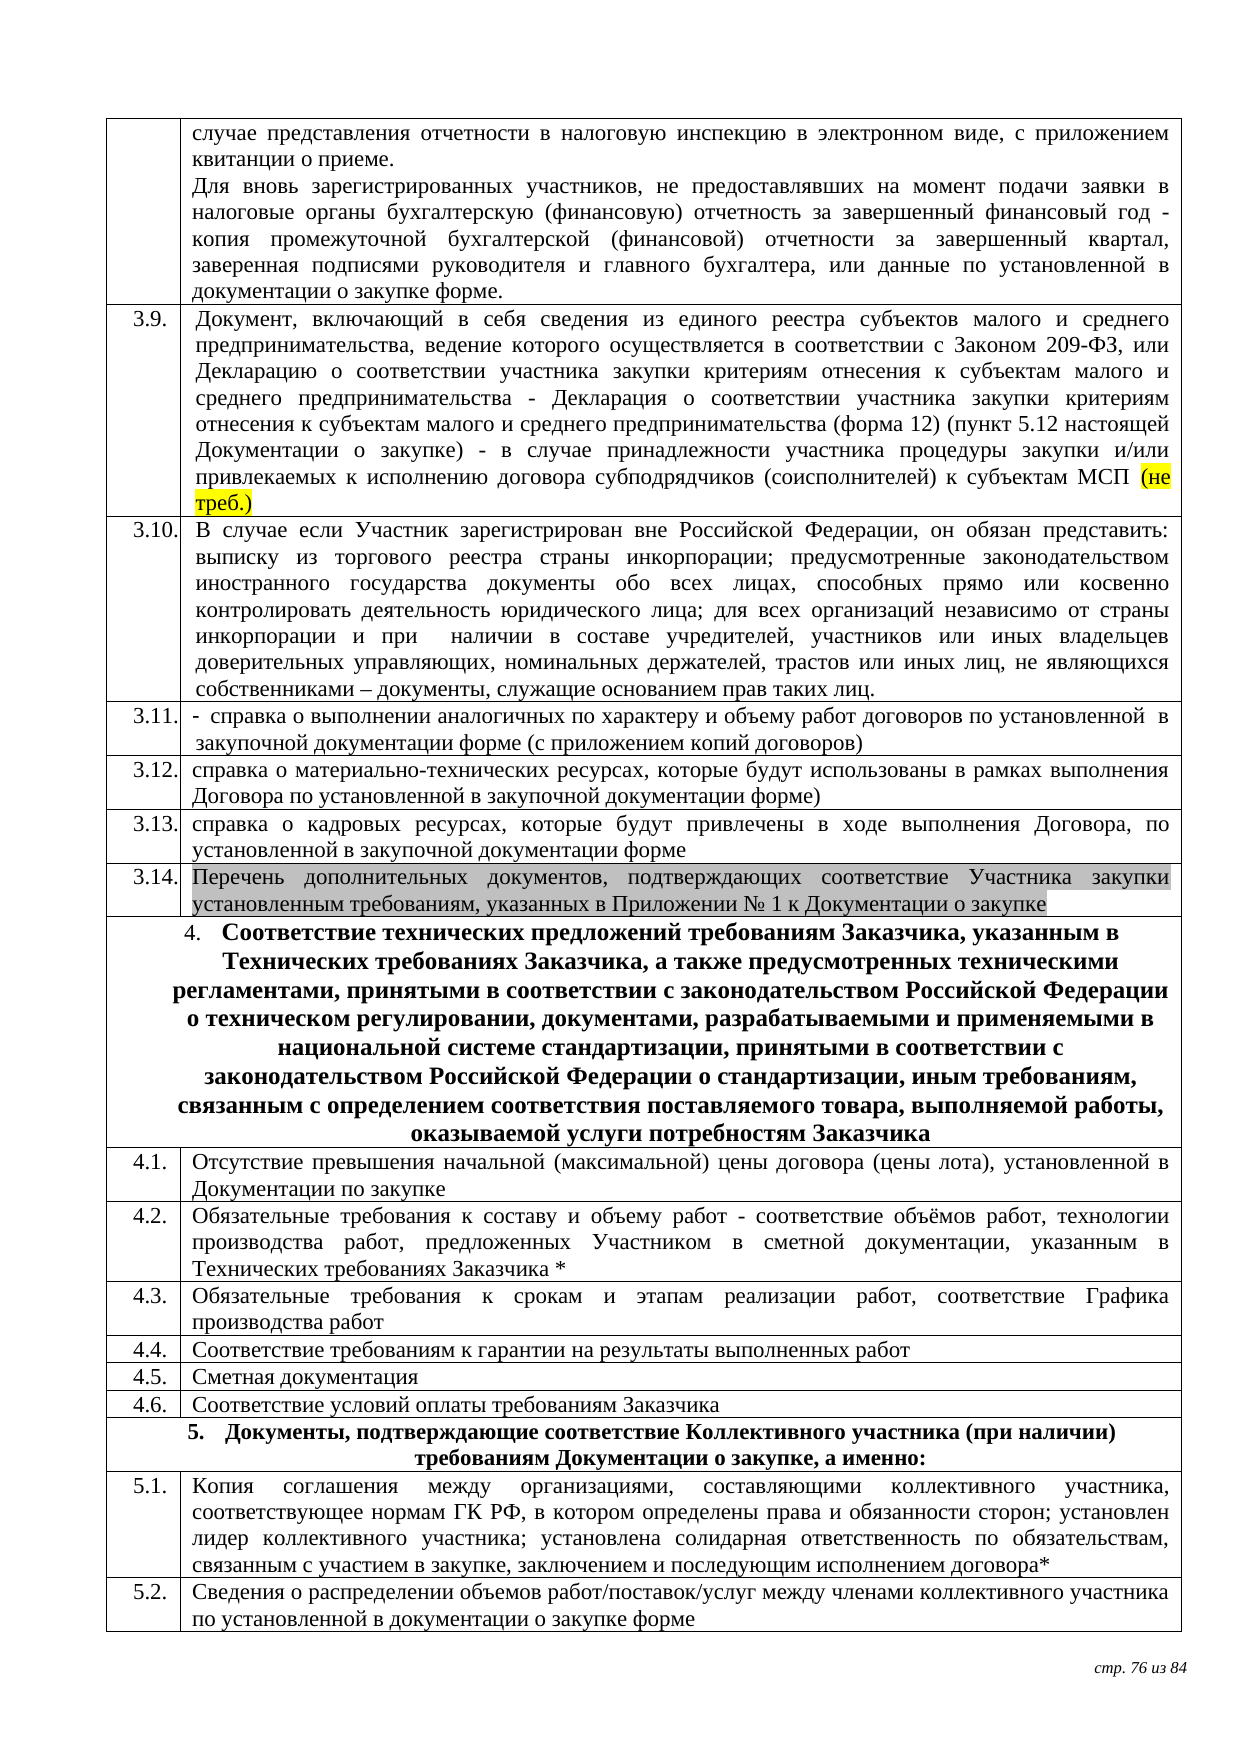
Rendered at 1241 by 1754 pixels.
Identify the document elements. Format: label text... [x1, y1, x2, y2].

table_cell Документы, подтверждающие соответствие Коллективного участника (при наличии) требованиям Документации о закупке, а именно: [107, 1418, 1181, 1471]
table_cell [107, 756, 180, 809]
table_cell Сведения о распределении объемов работ/поставок/услуг между членами коллективного участника по установленной в документации о закупке форме [181, 1578, 1181, 1631]
table_cell Обязательные требования к составу и объему работ - соответствие объёмов работ, технологии производства работ, предложенных Участником в сметной документации, указанным в Технических требованиях Заказчика * [181, 1202, 1181, 1281]
table_cell Отсутствие превышения начальной (максимальной) цены договора (цены лота), установленной в Документации по закупке [181, 1148, 1181, 1201]
table_cell Сметная документация [181, 1363, 1181, 1389]
table_cell [107, 1282, 180, 1335]
table_cell Документ, включающий в себя сведения из единого реестра субъектов малого и среднего предпринимательства, ведение которого осуществляется в соответствии с Законом 209-ФЗ, или Декларацию о соответствии участника закупки критериям отнесения к субъектам малого и среднего предпринимательства - Декларация о соответствии участника закупки критериям отнесения к субъектам малого и среднего предпринимательства (форма 12) (пункт 5.12 настоящей Документации о закупке) - в случае принадлежности участника процедуры закупки и/или привлекаемых к исполнению договора субподрядчиков (соисполнителей) к субъектам МСП (не треб.) [181, 305, 1181, 516]
table_cell [107, 864, 180, 916]
table_cell Соответствие требованиям к гарантии на результаты выполненных работ [181, 1336, 1181, 1362]
table_cell В случае если Участник зарегистрирован вне Российской Федерации, он обязан представить: выписку из торгового реестра страны инкорпорации; предусмотренные законодательством иностранного государства документы обо всех лицах, способных прямо или косвенно контролировать деятельность юридического лица; для всех организаций независимо от страны инкорпорации и при наличии в составе учредителей, участников или иных владельцев доверительных управляющих, номинальных держателей, трастов или иных лиц, не являющихся собственниками – документы, служащие основанием прав таких лиц. [181, 517, 1181, 701]
table_cell [107, 517, 180, 701]
table_cell [107, 1578, 180, 1631]
table_cell Соответствие условий оплаты требованиям Заказчика [181, 1391, 1181, 1417]
table_cell Соответствие технических предложений требованиям Заказчика, указанным в Технических требованиях Заказчика, а также предусмотренных техническими регламентами, принятыми в соответствии с законодательством Российской Федерации о техническом регулировании, документами, разрабатываемыми и применяемыми в национальной системе стандартизации, принятыми в соответствии с законодательством Российской Федерации о стандартизации, иным требованиям, связанным с определением соответствия поставляемого товара, выполняемой работы, оказываемой услуги потребностям Заказчика [107, 917, 1181, 1147]
table_cell Обязательные требования к срокам и этапам реализации работ, соответствие Графика производства работ [181, 1282, 1181, 1335]
table_cell [107, 1148, 180, 1201]
table_cell справка о кадровых ресурсах, которые будут привлечены в ходе выполнения Договора, по установленной в закупочной документации форме [181, 810, 1181, 862]
table_cell [107, 119, 180, 304]
table_cell справка о материально-технических ресурсах, которые будут использованы в рамках выполнения Договора по установленной в закупочной документации форме) [181, 756, 1181, 809]
table_cell [107, 1391, 180, 1417]
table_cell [181, 119, 1181, 304]
table_cell [107, 305, 180, 516]
table_cell [107, 810, 180, 862]
table_cell [107, 1472, 180, 1577]
table_cell [107, 1336, 180, 1362]
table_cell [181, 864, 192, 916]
table_cell справка о выполнении аналогичных по характеру и объему работ договоров по установленной в закупочной документации форме (с приложением копий договоров) [181, 702, 1181, 755]
table_cell [107, 1363, 180, 1389]
table_cell Копия соглашения между организациями, составляющими коллективного участника, соответствующее нормам ГК РФ, в котором определены права и обязанности сторон; установлен лидер коллективного участника; установлена солидарная ответственность по обязательствам, связанным с участием в закупке, заключением и последующим исполнением договора* [181, 1472, 1181, 1577]
table_cell [107, 1202, 180, 1281]
table_cell [107, 702, 180, 755]
